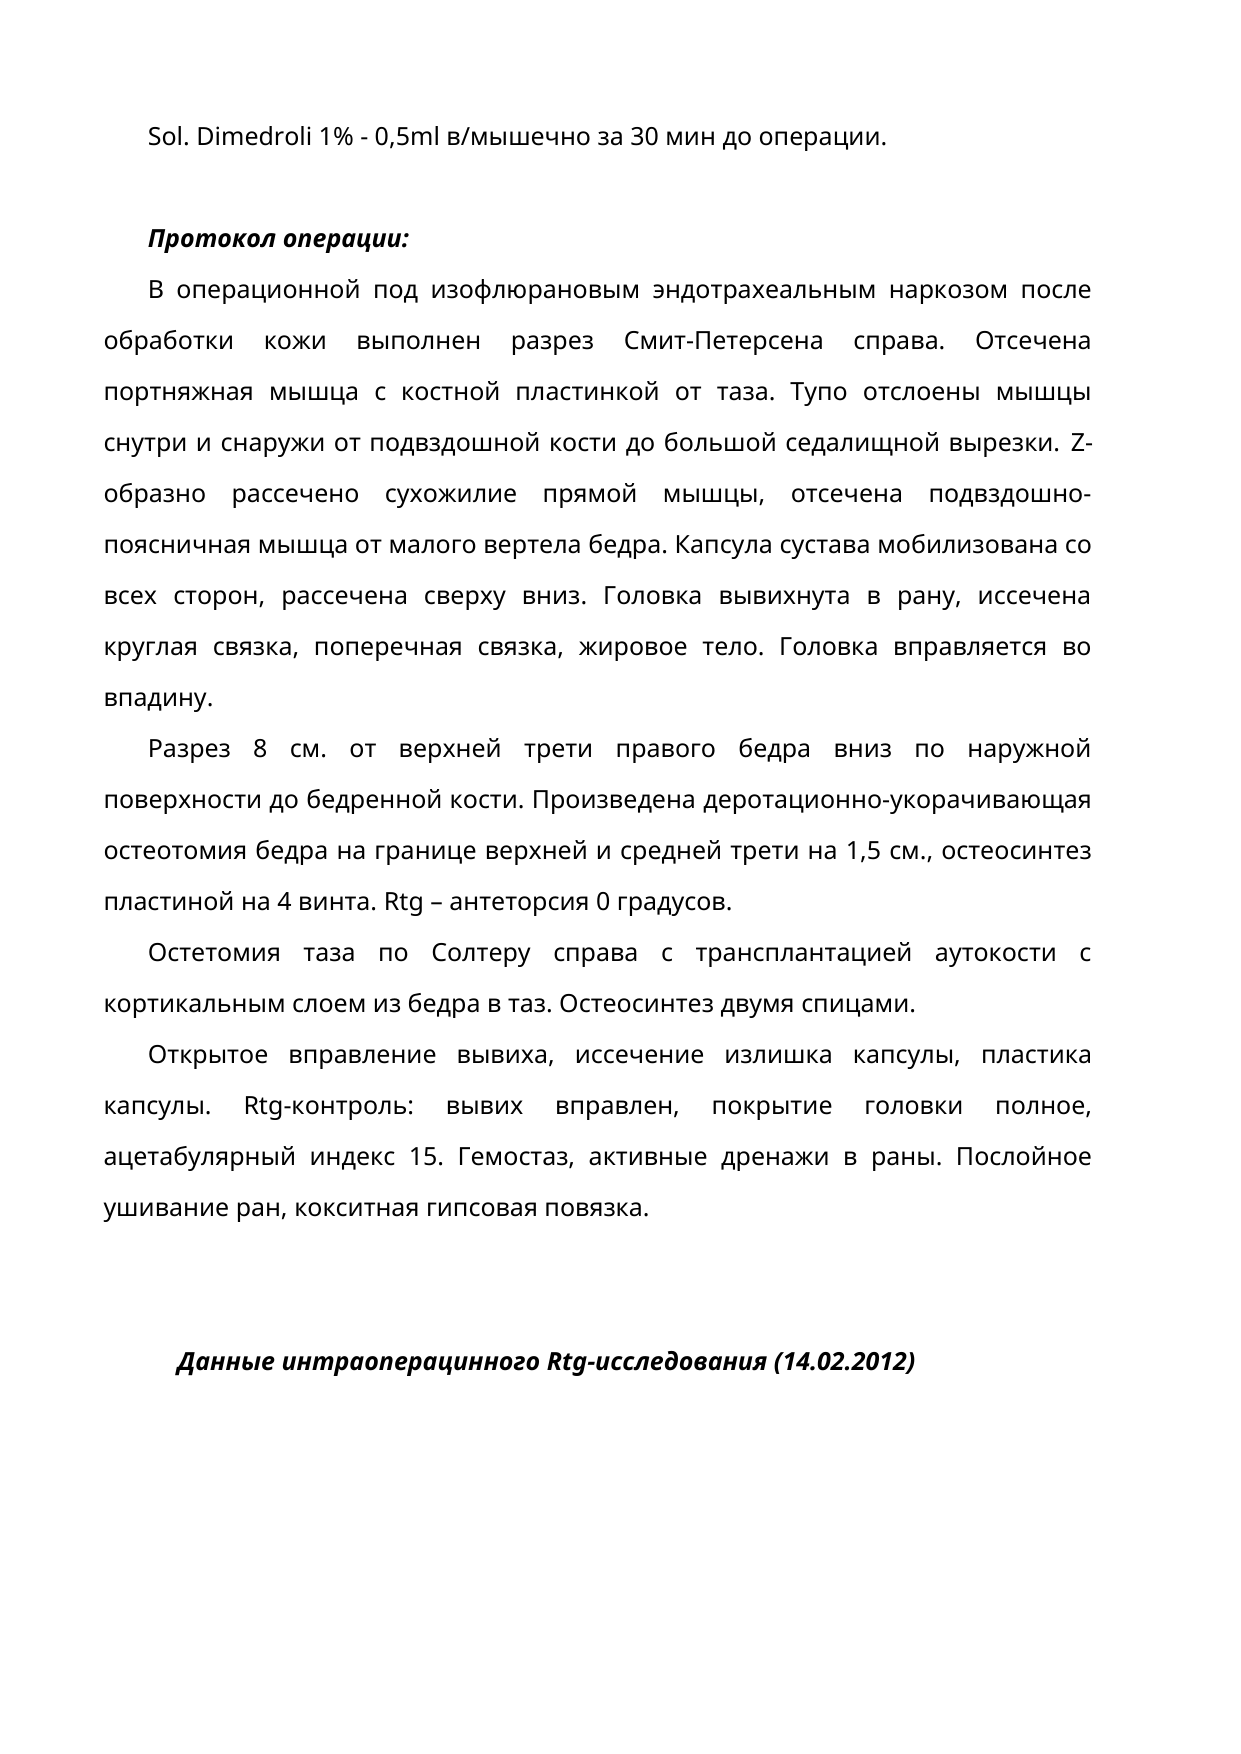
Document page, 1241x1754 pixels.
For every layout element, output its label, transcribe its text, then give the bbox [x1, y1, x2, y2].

text Данные интраоперацинного Rtg-исследования (14.02.2012) [177, 1343, 1034, 1377]
text Открытое вправление вывиха, иссечение излишка капсулы, пластика капсулы. Rtg-контроль: вывих вправлен, покрытие головки полное, ацетабулярный индекс 15. Гемостаз, активные дренажи в раны. Послойное ушивание ран, кокситная гипсовая повязка. [103, 1037, 1093, 1224]
text Разрез 8 см. от верхней трети правого бедра вниз по наружной поверхности до бедренной кости. Произведена деротационно-укорачивающая остеотомия бедра на границе верхней и средней трети на 1,5 см., остеосинтез пластиной на 4 винта. Rtg – антеторсия 0 градусов. [103, 731, 1093, 918]
text Остетомия таза по Солтеру справа с трансплантацией аутокости с кортикальным слоем из бедра в таз. Остеосинтез двумя спицами. [103, 935, 1093, 1020]
text В операционной под изофлюрановым эндотрахеальным наркозом после обработки кожи выполнен разрез Смит-Петерсена справа. Отсечена портняжная мышца с костной пластинкой от таза. Тупо отслоены мышцы снутри и снаружи от подвздошной кости до большой седалищной вырезки. Z-образно рассечено сухожилие прямой мышцы, отсечена подвздошно-поясничная мышца от малого вертела бедра. Капсула сустава мобилизована со всех сторон, рассечена сверху вниз. Головка вывихнута в рану, иссечена круглая связка, поперечная связка, жировое тело. Головка вправляется во впадину. [103, 271, 1093, 714]
text Sol. Dimedroli 1% - 0,5ml в/мышечно за 30 мин до операции. [103, 118, 1093, 152]
text Протокол операции: [103, 220, 1093, 254]
